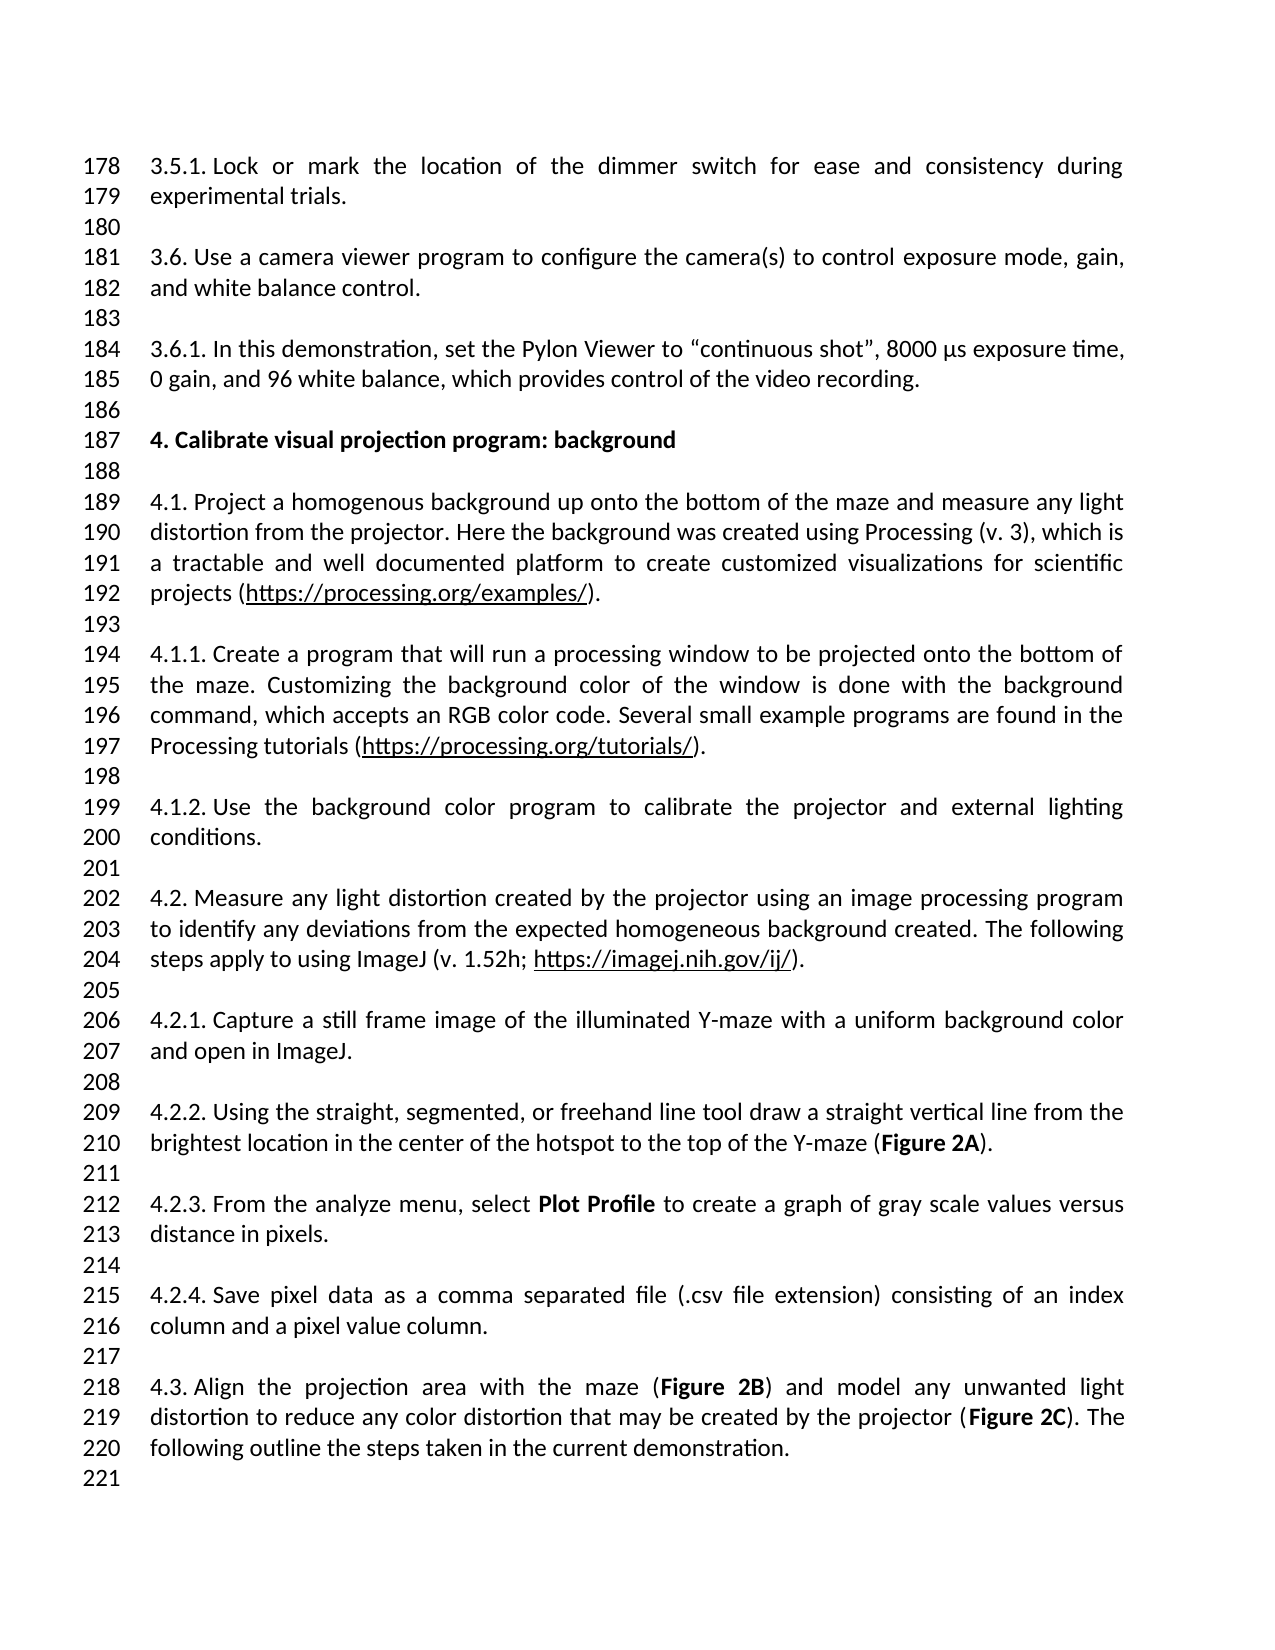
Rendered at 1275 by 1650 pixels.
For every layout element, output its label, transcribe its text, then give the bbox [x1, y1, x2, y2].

list Lock or mark the location of the dimmer switch for ease and consistency during experimental trials. [150, 150, 1125, 211]
list Use a camera viewer program to configure the camera(s) to control exposure mode, gain, and white balance control. [410, 242, 1125, 303]
list Save pixel data as a comma separated file (.csv file extension) consisting of an index column and a pixel value column. [150, 1279, 1125, 1340]
list Use a camera viewer program to configure the camera(s) to control exposure mode, gain, and white balance control. [150, 242, 342, 303]
list Calibrate visual projection program: background [150, 425, 1125, 455]
list Align the projection area with the maze (Figure 2B) and model any unwanted light distortion to reduce any color distortion that may be created by the projector (Figure 2C). The following outline the steps taken in the current demonstration. [150, 1371, 1125, 1462]
list Project a homogenous background up onto the bottom of the maze and measure any light distortion from the projector. Here the background was created using Processing (v. 3), which is a tractable and well documented platform to create customized visualizations for scientific projects (https://processing.org/examples/). [150, 486, 1125, 608]
list From the analyze menu, select Plot Profile to create a graph of gray scale values versus distance in pixels. [150, 1188, 1125, 1249]
list Use the background color program to calibrate the projector and external lighting conditions. [150, 791, 1125, 852]
list Measure any light distortion created by the projector using an image processing program to identify any deviations from the expected homogeneous background created. The following steps apply to using ImageJ (v. 1.52h; https://imagej.nih.gov/ij/). [150, 882, 1125, 974]
list Create a program that will run a processing window to be projected onto the bottom of the maze. Customizing the background color of the window is done with the background command, which accepts an RGB color code. Several small example programs are found in the Processing tutorials (https://processing.org/tutorials/). [150, 638, 1125, 760]
list In this demonstration, set the Pylon Viewer to “continuous shot”, 8000 μs exposure time, 0 gain, and 96 white balance, which provides control of the video recording. [150, 333, 1125, 394]
list Capture a still frame image of the illuminated Y-maze with a uniform background color and open in ImageJ. [150, 1004, 1125, 1066]
list Using the straight, segmented, or freehand line tool draw a straight vertical line from the brightest location in the center of the hotspot to the top of the Y-maze (Figure 2A). [150, 1096, 1125, 1157]
